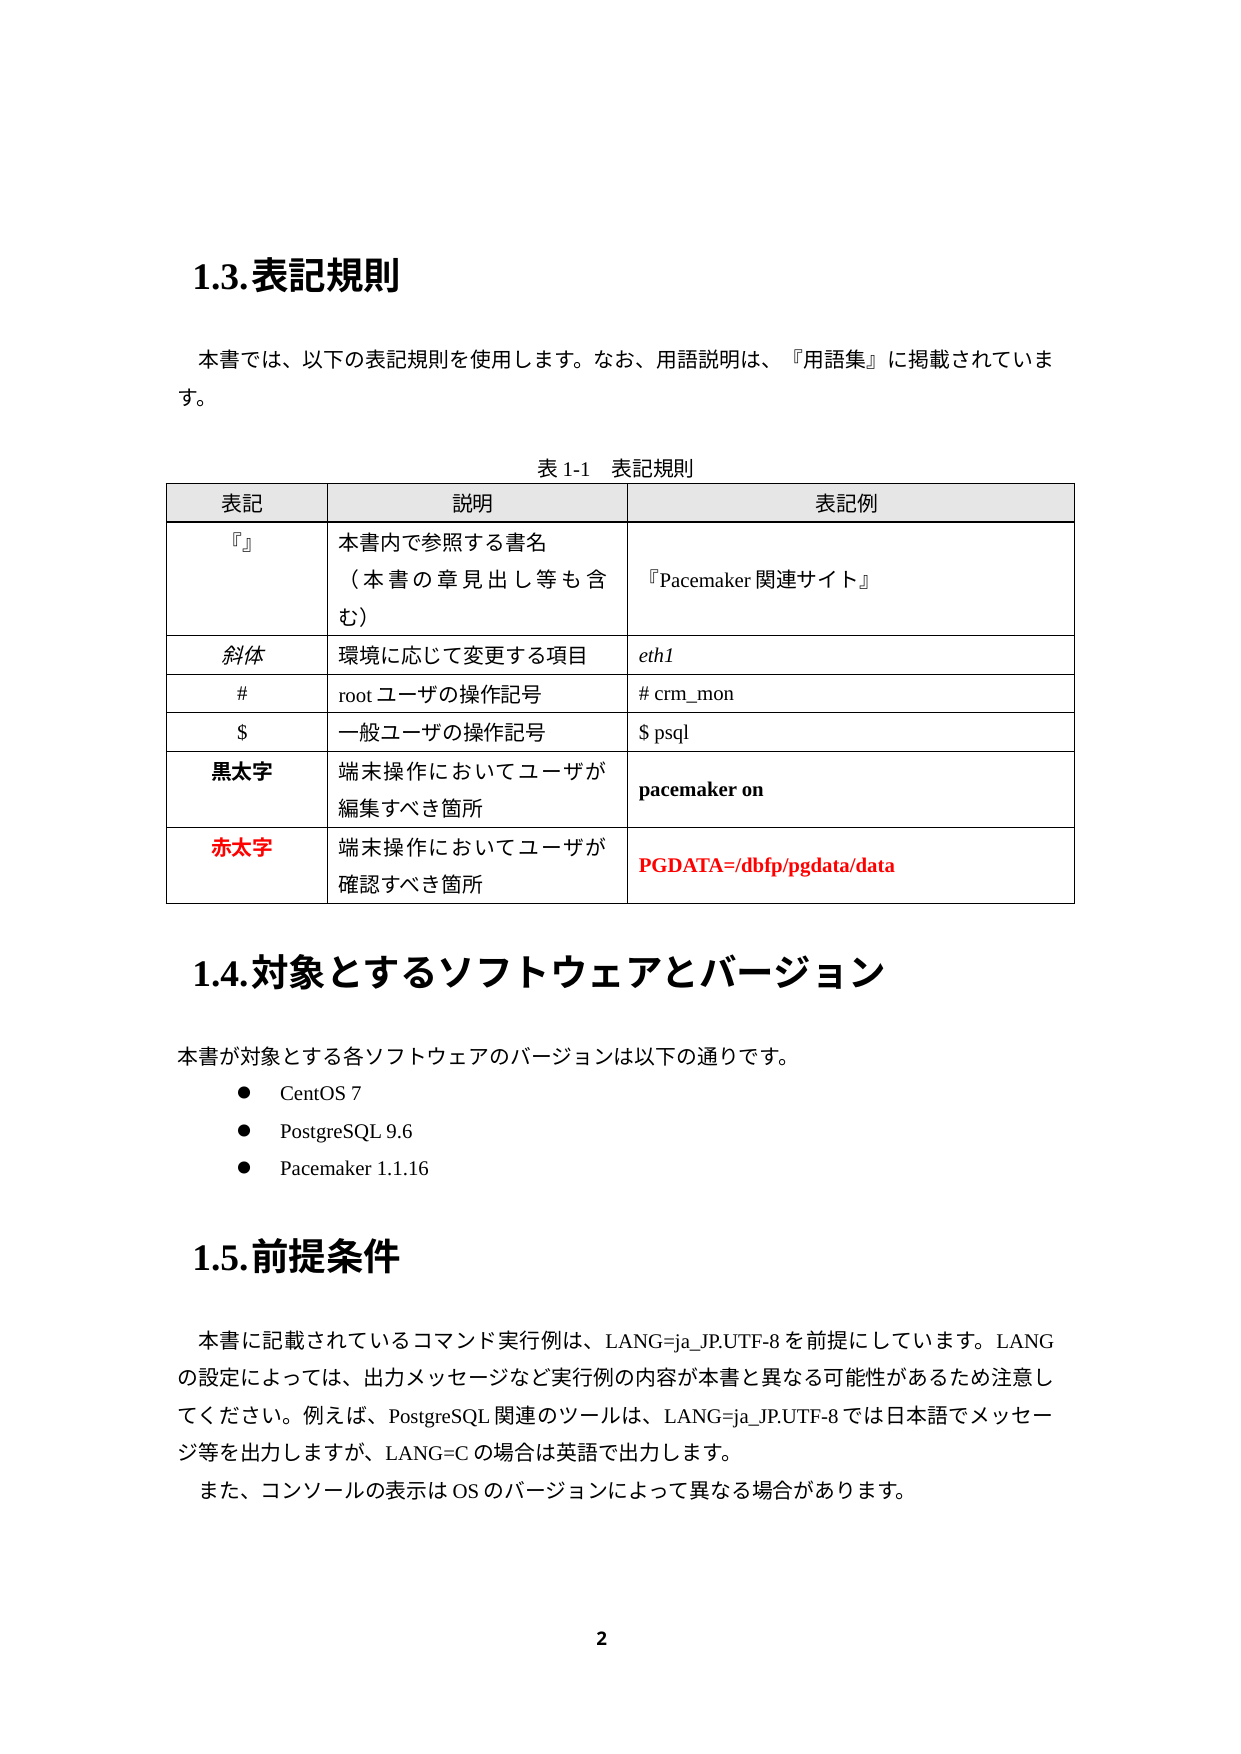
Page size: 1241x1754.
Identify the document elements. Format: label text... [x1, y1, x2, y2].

table_cell # crm_mon [628, 675, 1074, 712]
table_cell rootユーザの操作記号 [328, 675, 627, 712]
text また、コンソールの表示はOSのバージョンによって異なる場合があります。 [177, 1470, 1054, 1508]
text 本書では、以下の表記規則を使用します。なお、用語説明は、『用語集』に掲載されています。 [177, 340, 1054, 415]
table_cell 黒太字 [167, 752, 327, 827]
table_cell 『Pacemaker関連サイト』 [628, 523, 1074, 635]
subtitle 対象とするソフトウェアとバージョン [192, 933, 1063, 1008]
subtitle 前提条件 [192, 1216, 1063, 1291]
list PostgreSQL 9.6 [236, 1112, 1054, 1149]
list Pacemaker 1.1.16 [236, 1149, 1054, 1187]
table_cell pacemaker on [628, 752, 1074, 827]
table_cell 赤太字 [167, 828, 327, 903]
table_cell $ [167, 713, 327, 751]
table_cell 本書内で参照する書名 （本書の章見出し等も含む） [328, 523, 627, 635]
table_cell # [167, 675, 327, 712]
subtitle 表記規則 [192, 236, 1063, 311]
text 本書に記載されているコマンド実行例は、LANG=ja_JP.UTF-8を前提にしています。LANGの設定によっては、出力メッセージなど実行例の内容が本書と異なる可能性があるため注意してください。例えば、PostgreSQL関連のツールは、LANG=ja_JP.UTF-8では日本語でメッセージ等を出力しますが、LANG=Cの場合は英語で出力します。 [177, 1320, 1054, 1470]
table_cell 端末操作においてユーザが確認すべき箇所 [328, 828, 627, 903]
table_cell 端末操作においてユーザが編集すべき箇所 [328, 752, 627, 827]
table_header 説明 [328, 484, 627, 521]
table_cell 『』 [167, 523, 327, 635]
table_header 表記 [167, 484, 327, 521]
table_cell 斜体 [167, 636, 327, 673]
table_cell PGDATA=/dbfp/pgdata/data [628, 828, 1074, 903]
table_cell 環境に応じて変更する項目 [328, 636, 627, 673]
text 表 1-1 表記規則 [177, 453, 1054, 483]
table_cell 一般ユーザの操作記号 [328, 713, 627, 751]
table_cell eth1 [628, 636, 1074, 673]
list CentOS 7 [236, 1074, 1054, 1112]
text 本書が対象とする各ソフトウェアのバージョンは以下の通りです。 [177, 1037, 1054, 1074]
table_header 表記例 [628, 484, 1074, 521]
table_cell $ psql [628, 713, 1074, 751]
